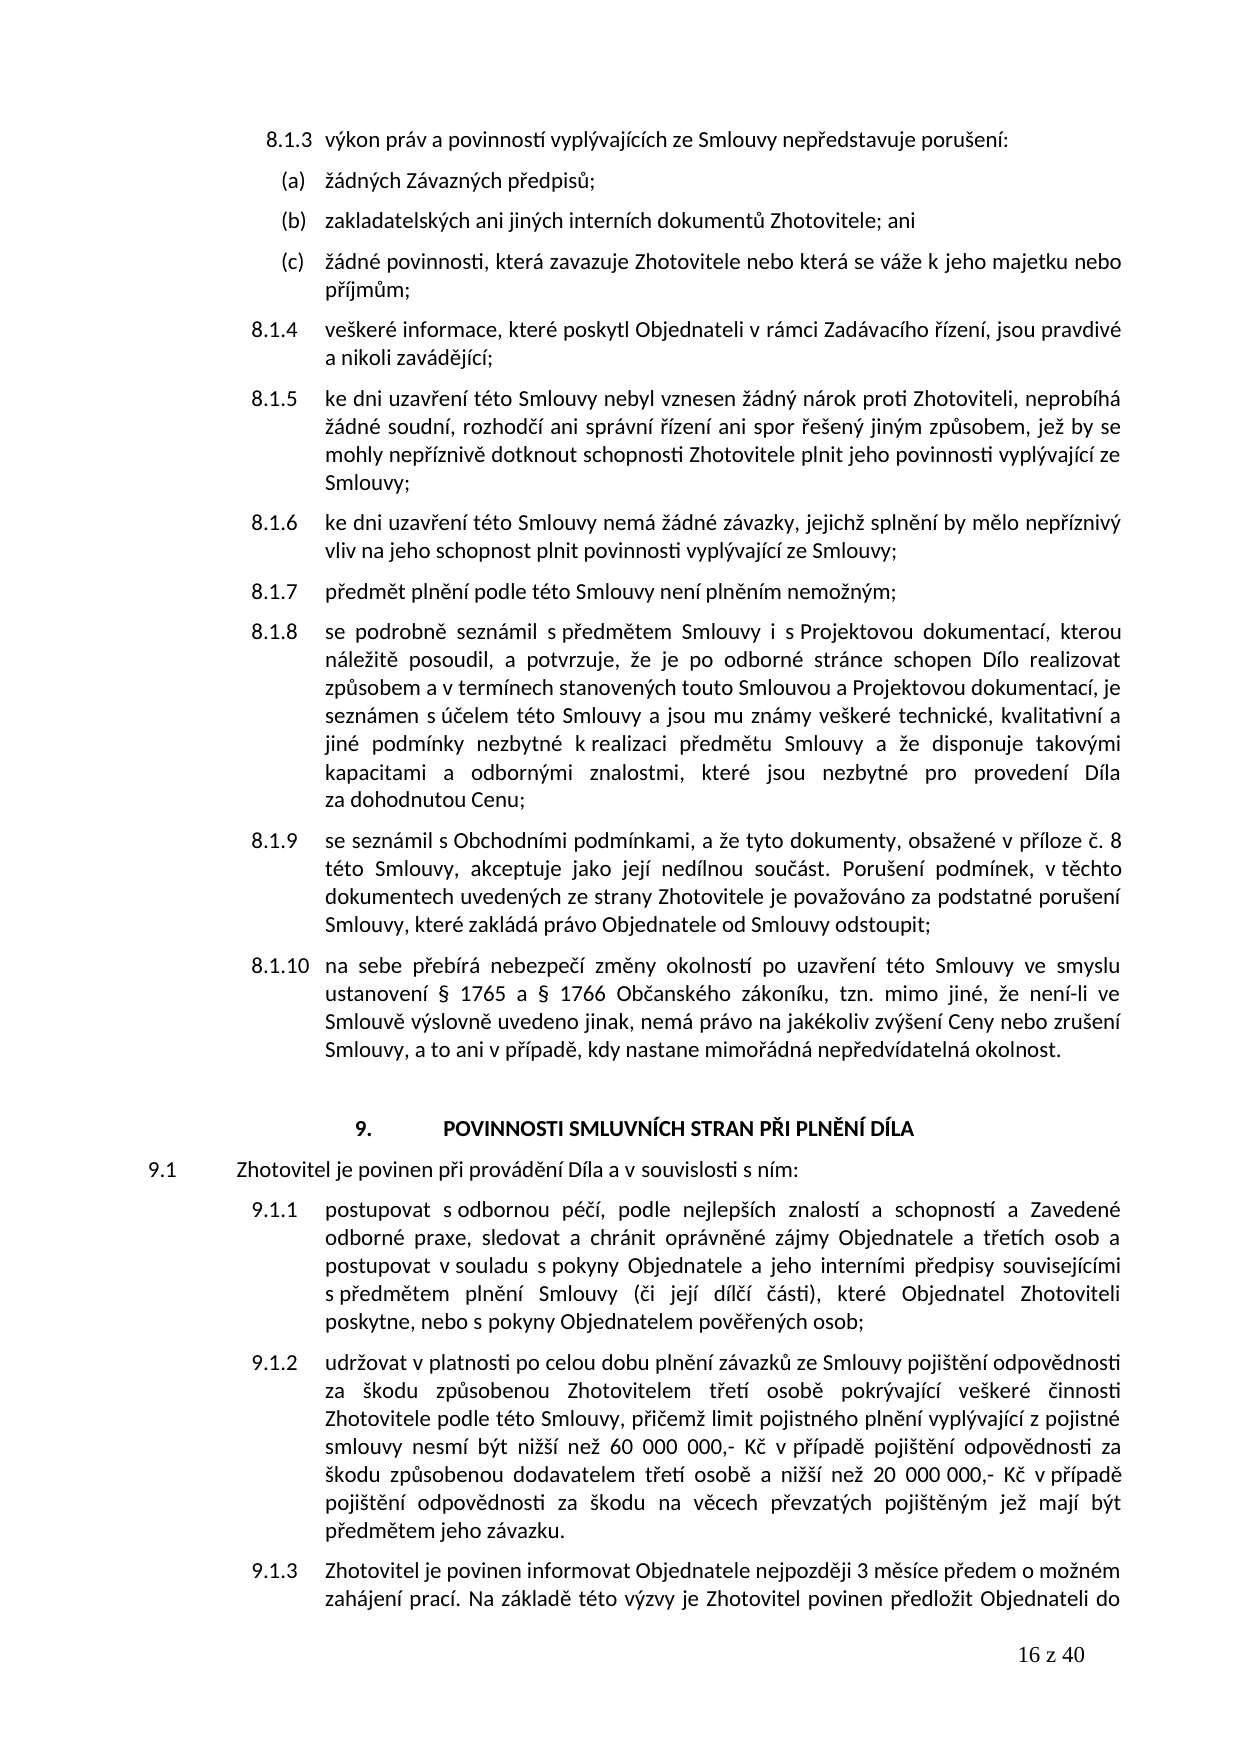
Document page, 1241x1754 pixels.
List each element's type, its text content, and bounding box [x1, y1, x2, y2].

subtitle se podrobně seznámil s předmětem Smlouvy i s Projektovou dokumentací, kterou náležitě posoudil, a potvrzuje, že je po odborné stránce schopen Dílo realizovat způsobem a v termínech stanovených touto Smlouvou a Projektovou dokumentací, je seznámen s účelem této Smlouvy a jsou mu známy veškeré technické, kvalitativní a jiné podmínky nezbytné k realizaci předmětu Smlouvy a že disponuje takovými kapacitami a odbornými znalostmi, které jsou nezbytné pro provedení Díla za dohodnutou Cenu; [251, 617, 1122, 814]
subtitle udržovat v platnosti po celou dobu plnění závazků ze Smlouvy pojištění odpovědnosti za škodu způsobenou Zhotovitelem třetí osobě pokrývající veškeré činnosti Zhotovitele podle této Smlouvy, přičemž limit pojistného plnění vyplývající z pojistné smlouvy nesmí být nižší než 60 000 000,- Kč v případě pojištění odpovědnosti za škodu způsobenou dodavatelem třetí osobě a nižší než 20 000 000,- Kč v případě pojištění odpovědnosti za škodu na věcech převzatých pojištěným jež mají být předmětem jeho závazku. [251, 1348, 1122, 1544]
subtitle žádné povinnosti, která zavazuje Zhotovitele nebo která se váže k jeho majetku nebo příjmům; [281, 247, 1122, 303]
subtitle Zhotovitel je povinen při provádění Díla a v souvislosti s ním: [148, 1155, 1122, 1183]
subtitle žádných Závazných předpisů; [281, 166, 1122, 194]
subtitle se seznámil s Obchodními podmínkami, a že tyto dokumenty, obsažené v příloze č. 8 této Smlouvy, akceptuje jako její nedílnou součást. Porušení podmínek, v těchto dokumentech uvedených ze strany Zhotovitele je považováno za podstatné porušení Smlouvy, které zakládá právo Objednatele od Smlouvy odstoupit; [251, 826, 1122, 938]
subtitle ke dni uzavření této Smlouvy nemá žádné závazky, jejichž splnění by mělo nepříznivý vliv na jeho schopnost plnit povinnosti vyplývající ze Smlouvy; [251, 508, 1122, 564]
subtitle ke dni uzavření této Smlouvy nebyl vznesen žádný nárok proti Zhotoviteli, neprobíhá žádné soudní, rozhodčí ani správní řízení ani spor řešený jiným způsobem, jež by se mohly nepříznivě dotknout schopnosti Zhotovitele plnit jeho povinnosti vyplývající ze Smlouvy; [251, 384, 1122, 496]
subtitle výkon práv a povinností vyplývajících ze Smlouvy nepředstavuje porušení: [266, 125, 1122, 153]
subtitle postupovat s odbornou péčí, podle nejlepších znalostí a schopností a Zavedené odborné praxe, sledovat a chránit oprávněné zájmy Objednatele a třetích osob a postupovat v souladu s pokyny Objednatele a jeho interními předpisy souvisejícími s předmětem plnění Smlouvy (či její dílčí části), které Objednatel Zhotoviteli poskytne, nebo s pokyny Objednatelem pověřených osob; [251, 1195, 1122, 1335]
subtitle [251, 1556, 1122, 1612]
subtitle na sebe přebírá nebezpečí změny okolností po uzavření této Smlouvy ve smyslu ustanovení § 1765 a § 1766 Občanského zákoníku, tzn. mimo jiné, že není-li ve Smlouvě výslovně uvedeno jinak, nemá právo na jakékoliv zvýšení Ceny nebo zrušení Smlouvy, a to ani v případě, kdy nastane mimořádná nepředvídatelná okolnost. [251, 951, 1122, 1063]
subtitle veškeré informace, které poskytl Objednateli v rámci Zadávacího řízení, jsou pravdivé a nikoli zavádějící; [251, 315, 1122, 371]
subtitle zakladatelských ani jiných interních dokumentů Zhotovitele; ani [281, 206, 1122, 234]
subtitle povinnosti SMLUVNÍCH stran při plnění díla [354, 1114, 1122, 1142]
subtitle předmět plnění podle této Smlouvy není plněním nemožným; [251, 577, 1122, 605]
